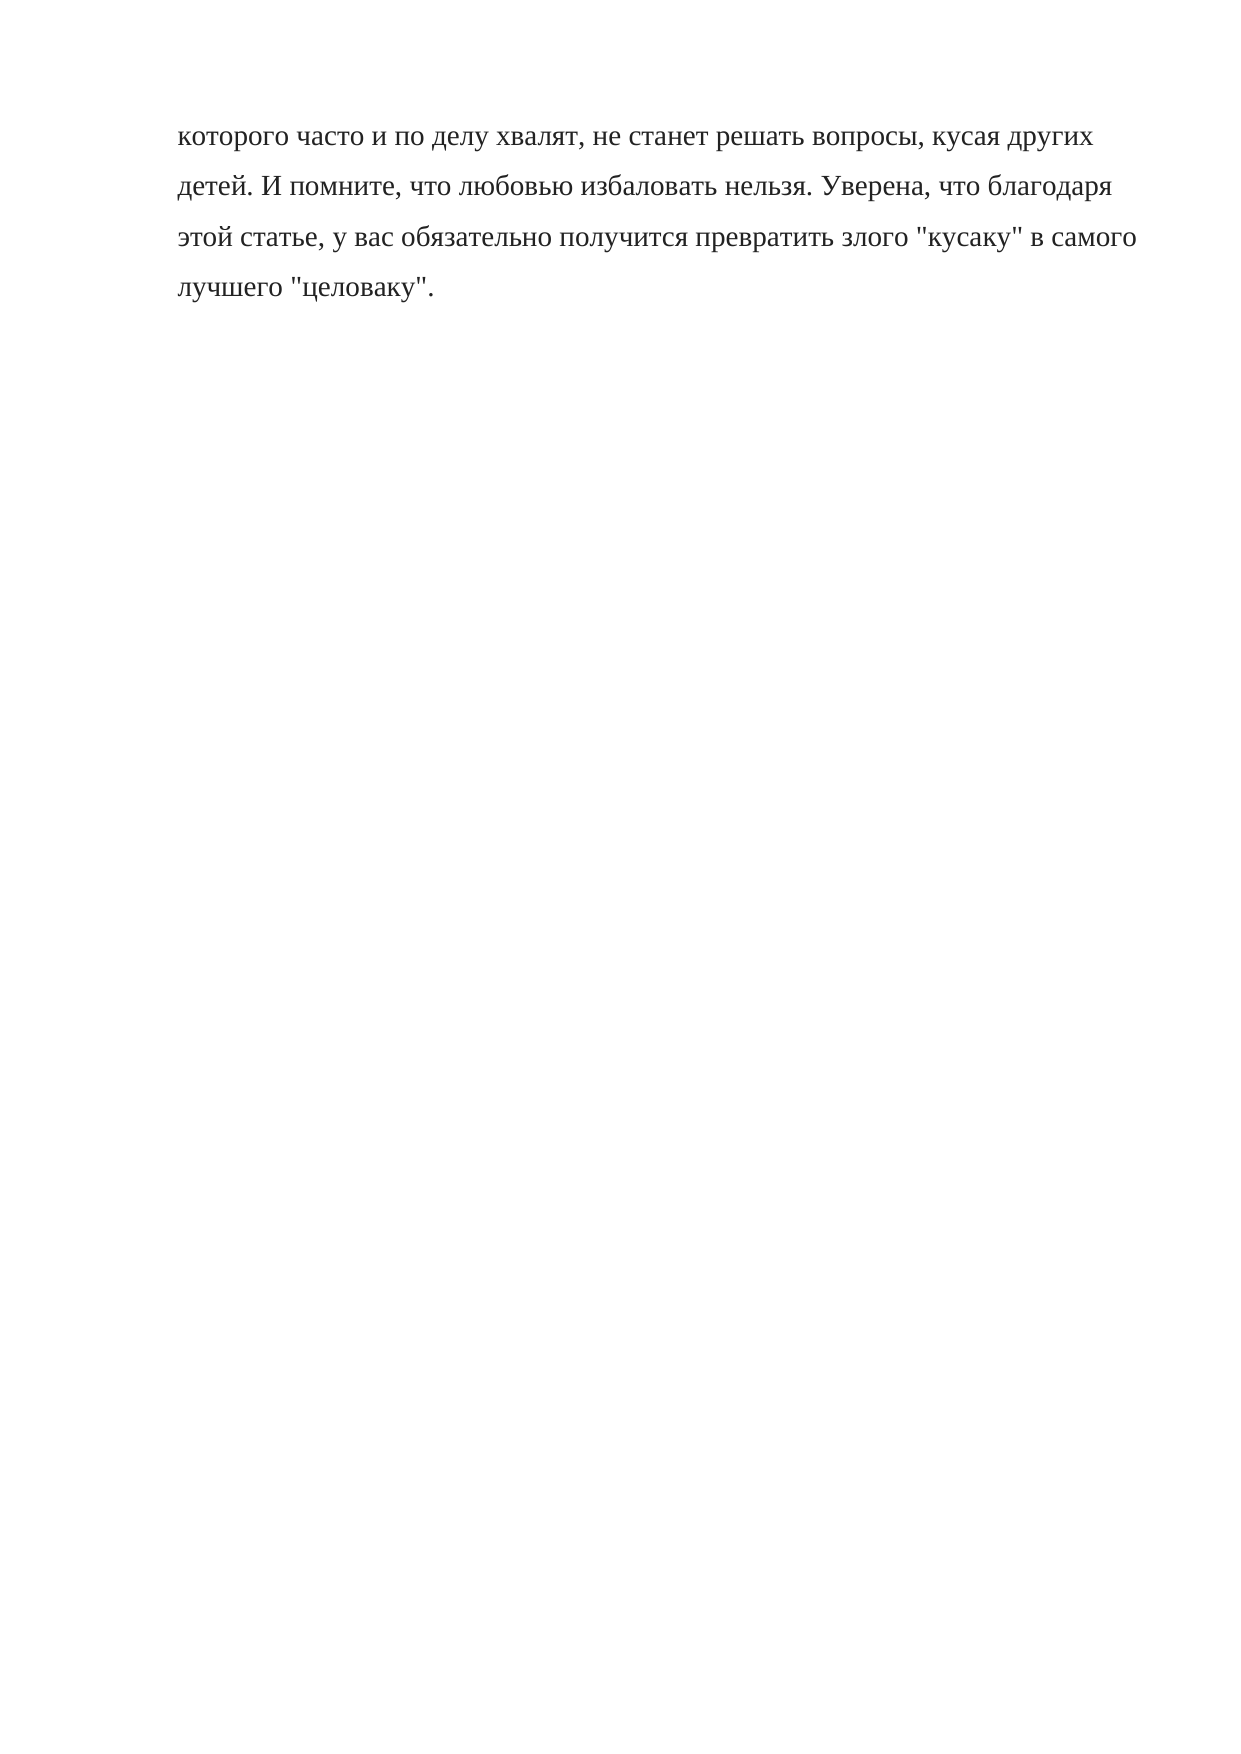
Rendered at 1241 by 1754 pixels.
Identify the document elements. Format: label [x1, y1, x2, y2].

text [177, 118, 1152, 303]
